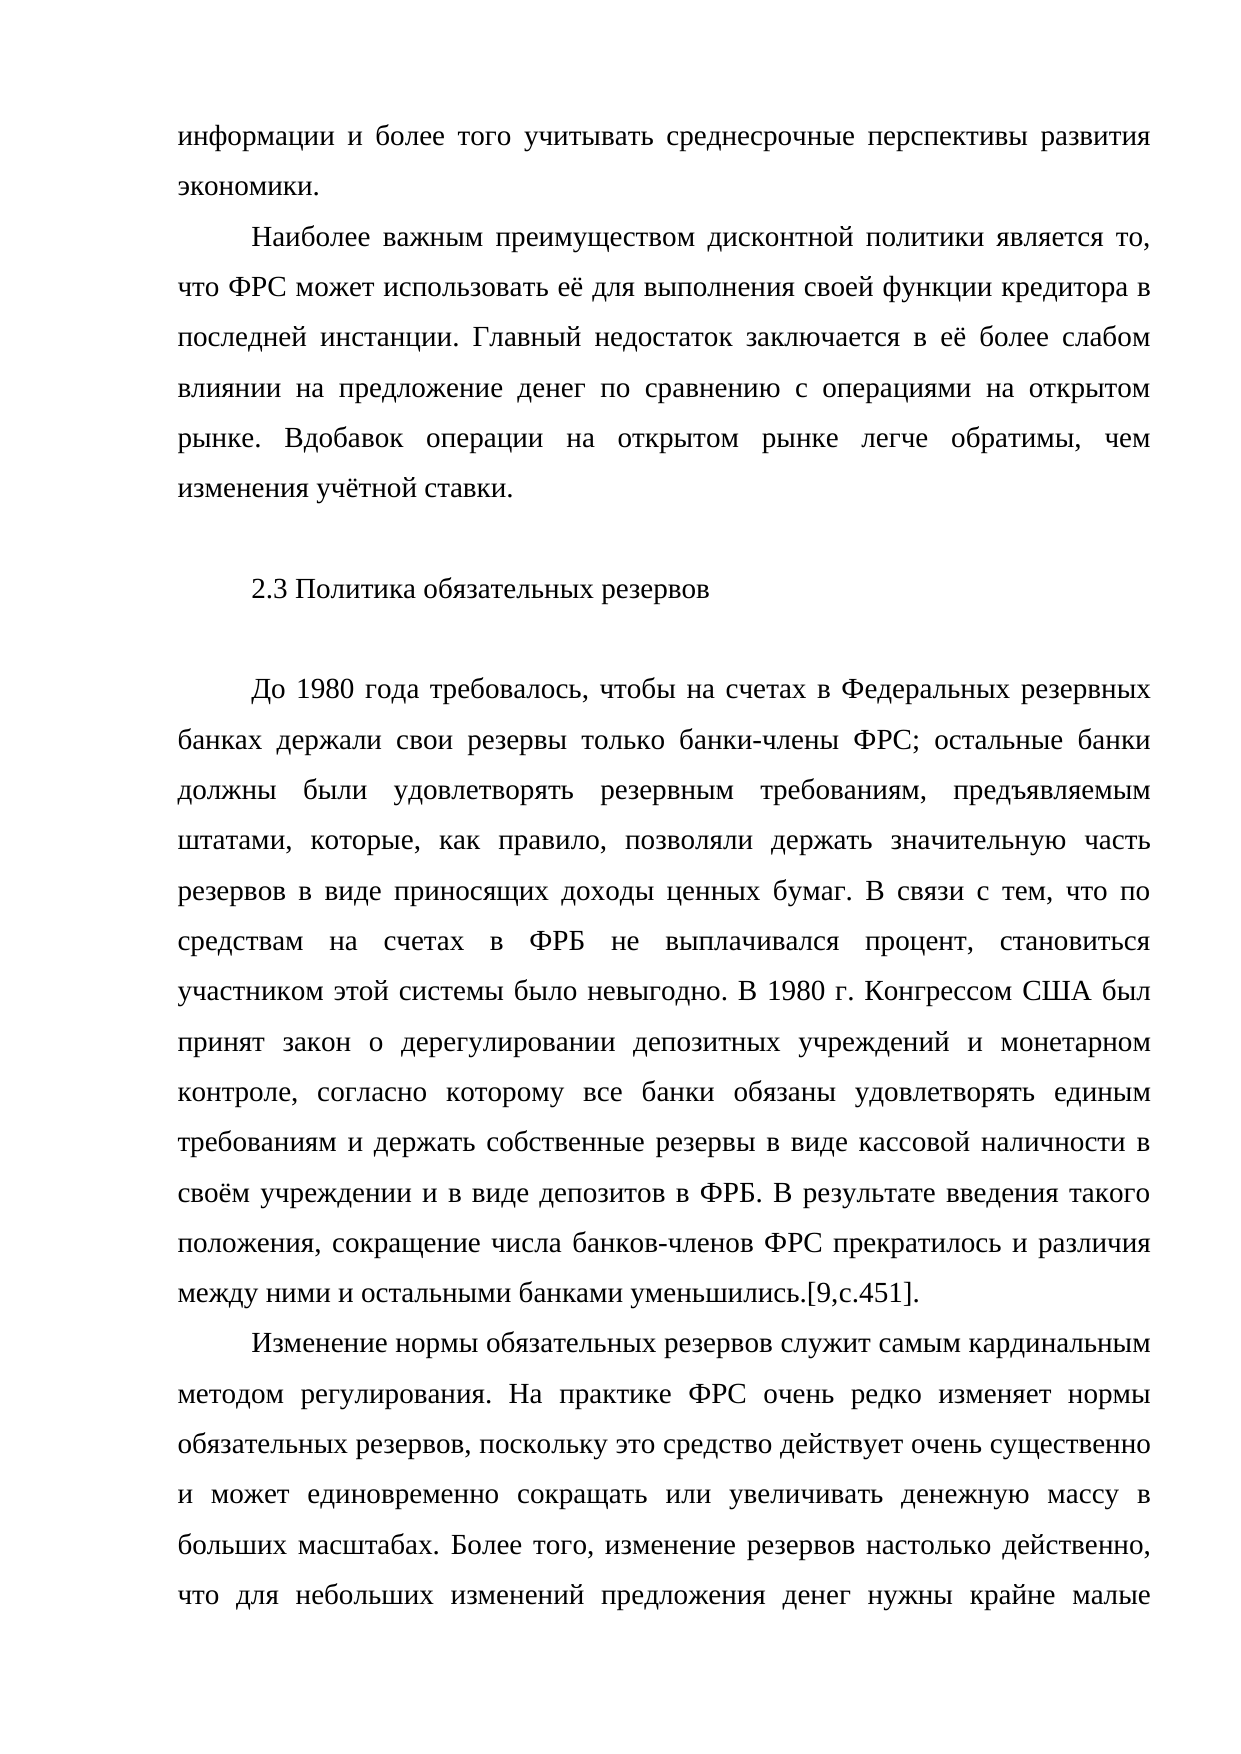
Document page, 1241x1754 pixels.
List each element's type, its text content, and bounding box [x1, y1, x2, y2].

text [177, 1326, 1152, 1611]
text Наиболее важным преимуществом дисконтной политики является то, что ФРС может использовать её для выполнения своей функции кредитора в последней инстанции. Главный недостаток заключается в её более слабом влиянии на предложение денег по сравнению с операциями на открытом рынке. Вдобавок операции на открытом рынке легче обратимы, чем изменения учётной ставки. [177, 219, 1152, 504]
text До 1980 года требовалось, чтобы на счетах в Федеральных резервных банках держали свои резервы только банки-члены ФРС; остальные банки должны были удовлетворять резервным требованиям, предъявляемым штатами, которые, как правило, позволяли держать значительную часть резервов в виде приносящих доходы ценных бумаг. В связи с тем, что по средствам на счетах в ФРБ не выплачивался процент, становиться участником этой системы было невыгодно. В . Конгрессом США был принят закон о дерегулировании депозитных учреждений и монетарном контроле, согласно которому все банки обязаны удовлетворять единым требованиям и держать собственные резервы в виде кассовой наличности в своём учреждении и в виде депозитов в ФРБ. В результате введения такого положения, сокращение числа банков-членов ФРС прекратилось и различия между ними и остальными банками уменьшились.[9,c.451]. [177, 672, 1152, 1309]
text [177, 118, 1152, 202]
text 2.3 Политика обязательных резервов [177, 571, 1152, 604]
